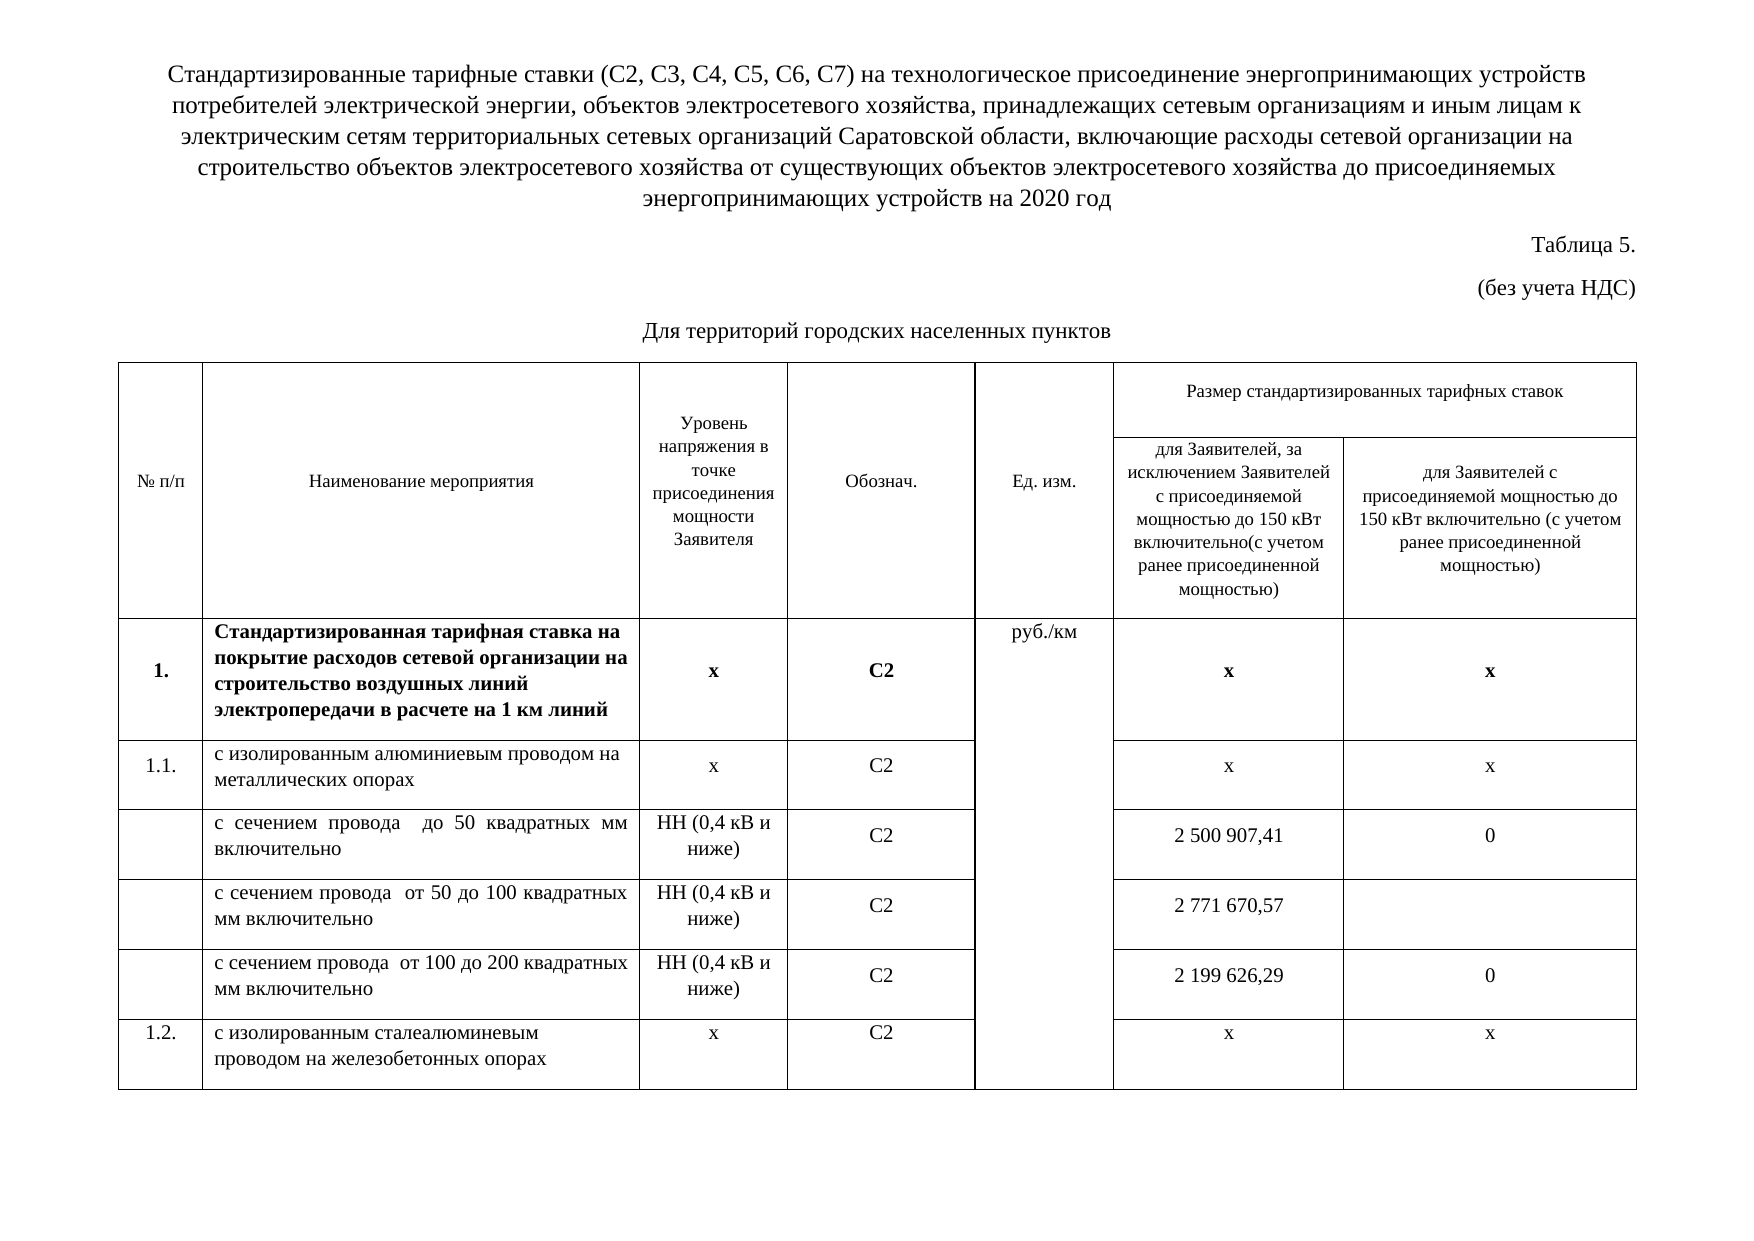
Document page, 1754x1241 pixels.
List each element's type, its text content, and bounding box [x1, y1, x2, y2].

table_cell [119, 880, 202, 949]
table_cell для Заявителей с присоединяемой мощностью до 150 кВт включительно (с учетом ранее присоединенной мощностью) [1344, 438, 1636, 618]
table_header Обознач. [788, 363, 974, 618]
table_cell НН (0,4 кВ и ниже) [640, 880, 787, 949]
text Таблица 5. [118, 231, 1636, 257]
table_cell с сечением провода от 100 до 200 квадратных мм включительно [203, 950, 639, 1019]
table_cell С2 [788, 619, 974, 739]
table_cell [1344, 880, 1636, 949]
table_header № п/п [119, 363, 202, 618]
table_cell НН (0,4 кВ и ниже) [640, 810, 787, 879]
table_cell С2 [788, 950, 974, 1019]
table_cell х [1344, 741, 1636, 809]
table_cell С2 [788, 810, 974, 879]
table_cell с изолированным алюминиевым проводом на металлических опорах [203, 741, 639, 809]
table_header Уровень напряжения в точке присоединения мощности Заявителя [640, 363, 787, 618]
table_cell х [1114, 1020, 1343, 1088]
table_cell С2 [788, 1020, 974, 1088]
table_cell Стандартизированная тарифная ставка на покрытие расходов сетевой организации на строительство воздушных линий электропередачи в расчете на 1 км линий [203, 619, 639, 739]
table_cell 1. [119, 619, 202, 739]
table_cell С2 [788, 741, 974, 809]
table_cell х [1114, 619, 1343, 739]
table_cell х [640, 741, 787, 809]
table_cell х [640, 619, 787, 739]
text (без учета НДС) [118, 274, 1636, 300]
table_cell С2 [788, 880, 974, 949]
text Для территорий городских населенных пунктов [118, 317, 1636, 343]
table_cell руб./км [976, 619, 1113, 1088]
table_cell [119, 810, 202, 879]
table_cell с сечением провода до 50 квадратных мм включительно [203, 810, 639, 879]
table_cell х [1344, 1020, 1636, 1088]
table_cell для Заявителей, за исключением Заявителей с присоединяемой мощностью до 150 кВт включительно(с учетом ранее присоединенной мощностью) [1114, 438, 1343, 618]
table_cell 1.1. [119, 741, 202, 809]
table_cell х [640, 1020, 787, 1088]
table_header Ед. изм. [976, 363, 1113, 618]
text Стандартизированные тарифные ставки (С2, С3, С4, С5, С6, С7) на технологическое присоединение энергопринимающих устройств потребителей электрической энергии, объектов электросетевого хозяйства, принадлежащих сетевым организациям и иным лицам к электрическим сетям территориальных сетевых организаций Саратовской области, включающие расходы сетевой организации на строительство объектов электросетевого хозяйства от существующих объектов электросетевого хозяйства до присоединяемых энергопринимающих устройств на 2020 год [118, 59, 1636, 212]
table_cell с изолированным сталеалюминевым проводом на железобетонных опорах [203, 1020, 639, 1088]
table_cell 2 500 907,41 [1114, 810, 1343, 879]
table_cell х [1344, 619, 1636, 739]
table_cell НН (0,4 кВ и ниже) [640, 950, 787, 1019]
table_cell 0 [1344, 950, 1636, 1019]
table_cell 2 199 626,29 [1114, 950, 1343, 1019]
table_header Наименование мероприятия [203, 363, 639, 618]
table_cell 0 [1344, 810, 1636, 879]
table_cell с сечением провода от 50 до 100 квадратных мм включительно [203, 880, 639, 949]
table_cell [119, 950, 202, 1019]
table_cell х [1114, 741, 1343, 809]
table_cell 1.2. [119, 1020, 202, 1088]
table_header Размер стандартизированных тарифных ставок [1114, 363, 1636, 437]
table_cell 2 771 670,57 [1114, 880, 1343, 949]
